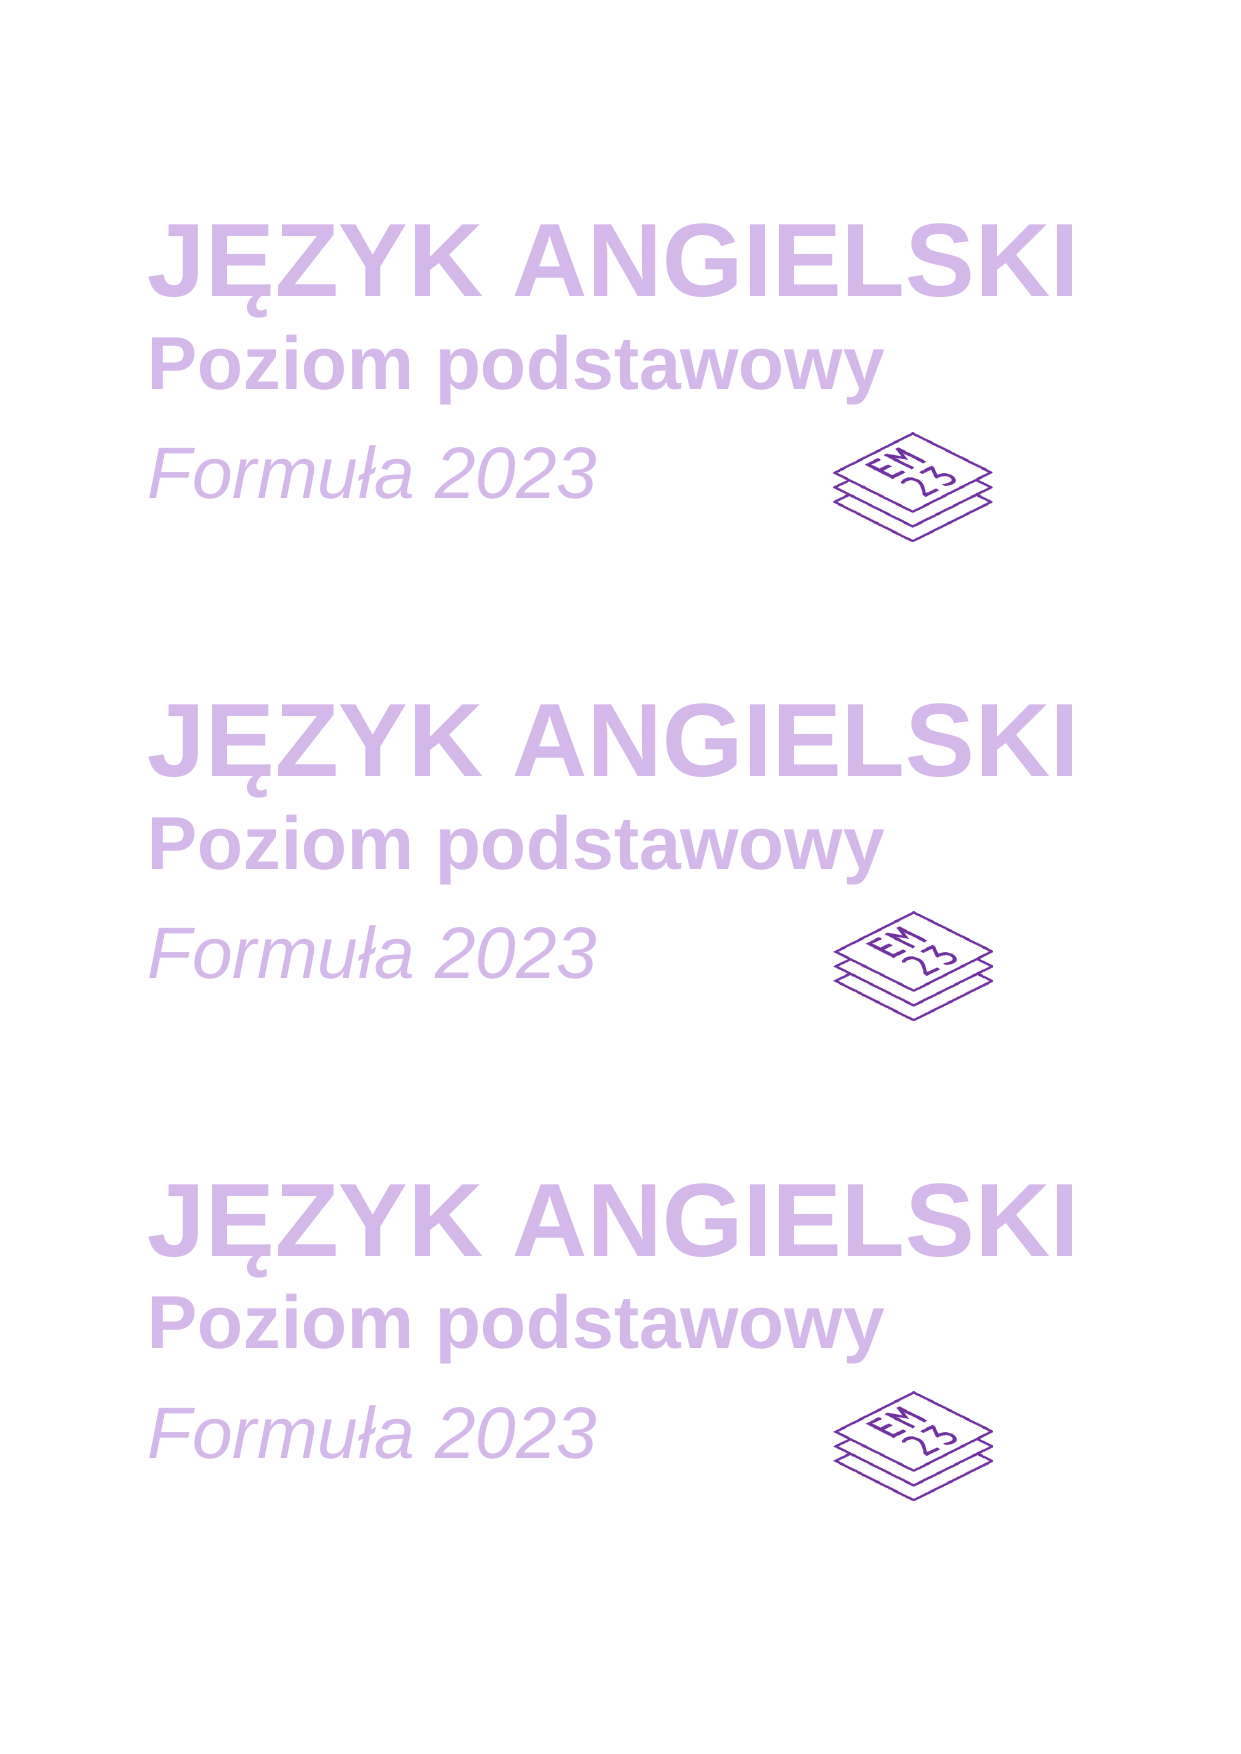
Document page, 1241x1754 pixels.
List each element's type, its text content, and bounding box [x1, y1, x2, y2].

text JĘZYK ANGIELSKI Poziom podstawowy [148, 199, 1093, 405]
text Formuła 2023 [148, 1390, 1093, 1474]
text Formuła 2023 [148, 430, 1093, 514]
text JĘZYK ANGIELSKI Poziom podstawowy [148, 1159, 1093, 1365]
picture [833, 911, 993, 1021]
picture [833, 1391, 993, 1501]
picture [832, 432, 993, 542]
text Formuła 2023 [148, 910, 1093, 994]
text JĘZYK ANGIELSKI Poziom podstawowy [148, 679, 1093, 885]
